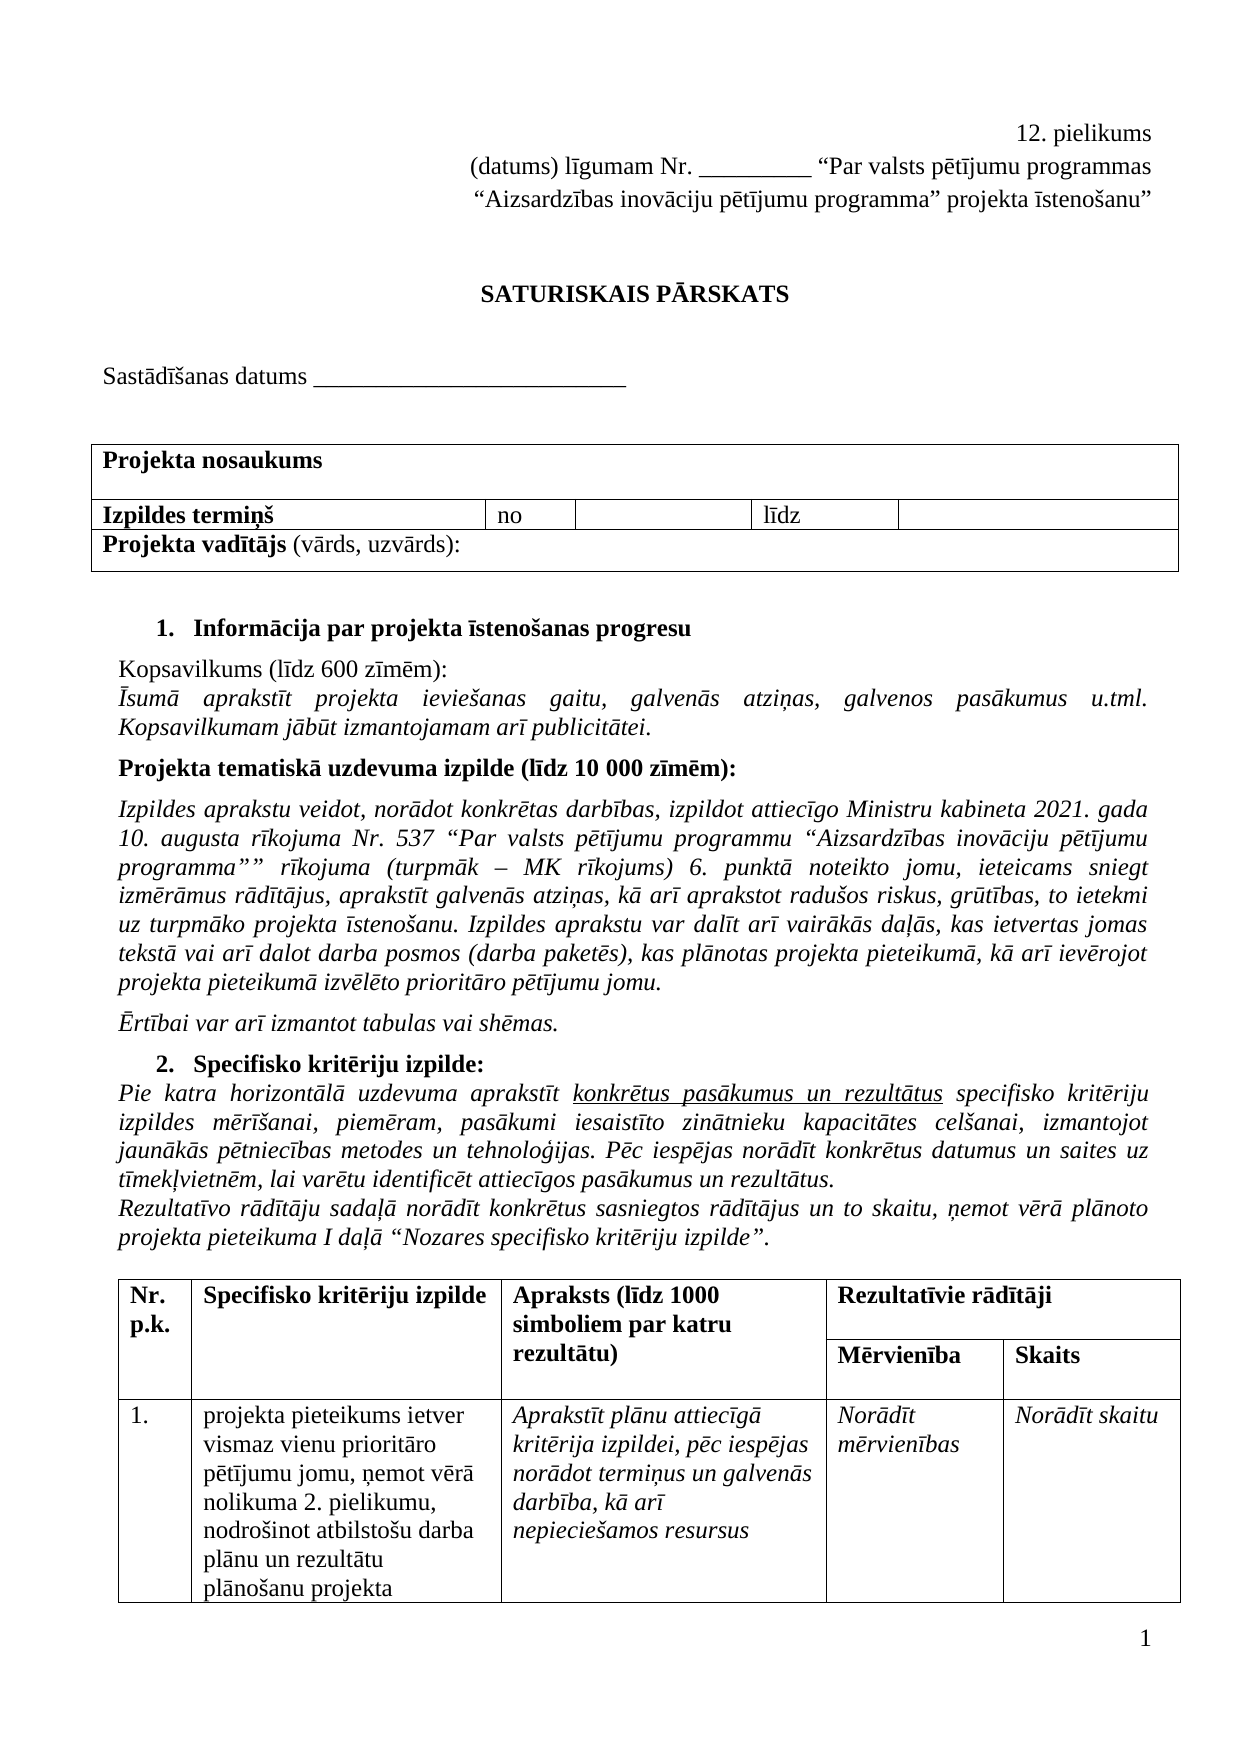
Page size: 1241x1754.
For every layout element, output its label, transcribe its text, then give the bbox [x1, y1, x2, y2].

text Rezultatīvo rādītāju sadaļā norādīt konkrētus sasniegtos rādītājus un to skaitu, ņemot vērā plānoto projekta pieteikuma I daļā “Nozares specifisko kritēriju izpilde”. [118, 1193, 1152, 1251]
table_cell Projekta nosaukums [92, 445, 1178, 499]
text Pie katra horizontālā uzdevuma aprakstīt konkrētus pasākumus un rezultātus specifisko kritēriju izpildes mērīšanai, piemēram, pasākumi iesaistīto zinātnieku kapacitātes celšanai, izmantojot jaunākās pētniecības metodes un tehnoloģijas. Pēc iespējas norādīt konkrētus datumus un saites uz tīmekļvietnēm, lai varētu identificēt attiecīgos pasākumus un rezultātus. [118, 1078, 1152, 1193]
text Izpildes aprakstu veidot, norādot konkrētas darbības, izpildot attiecīgo Ministru kabineta 2021. gada 10. augusta rīkojuma Nr. 537 “Par valsts pētījumu programmu “Aizsardzības inovāciju pētījumu programma”” rīkojuma (turpmāk – MK rīkojums) 6. punktā noteikto jomu, ieteicams sniegt izmērāmus rādītājus, aprakstīt galvenās atziņas, kā arī aprakstot radušos riskus, grūtības, to ietekmi uz turpmāko projekta īstenošanu. Izpildes aprakstu var dalīt arī vairākās daļās, kas ietvertas jomas tekstā vai arī dalot darba posmos (darba paketēs), kas plānotas projekta pieteikumā, kā arī ievērojot projekta pieteikumā izvēlēto prioritāro pētījumu jomu. [118, 794, 1152, 996]
list Specifisko kritēriju izpilde: [156, 1049, 1152, 1078]
text Īsumā aprakstīt projekta ieviešanas gaitu, galvenās atziņas, galvenos pasākumus u.tml. Kopsavilkumam jābūt izmantojamam arī publicitātei. [118, 683, 1152, 741]
text Ērtībai var arī izmantot tabulas vai shēmas. [118, 1008, 1152, 1037]
table_cell no [486, 500, 575, 528]
table_header SATURISKAIS PĀRSKATS Sastādīšanas datums _________________________ [91, 279, 1178, 444]
text “Aizsardzības inovāciju pētījumu programma” projekta īstenošanu” [118, 184, 1152, 213]
table_header Nr. p.k. [119, 1280, 191, 1399]
table_cell Mērvienība [827, 1340, 1003, 1399]
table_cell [192, 1400, 501, 1602]
list Informācija par projekta īstenošanas progresu [156, 613, 1152, 642]
text (datums) līgumam Nr. _________ “Par valsts pētījumu programmas [118, 151, 1152, 180]
table_header Specifisko kritēriju izpilde [192, 1280, 501, 1399]
table_cell 1. [119, 1400, 191, 1602]
table_cell Skaits [1004, 1340, 1180, 1399]
table_header Apraksts (līdz 1000 simboliem par katru rezultātu) [502, 1280, 826, 1399]
table_cell Izpildes termiņš [92, 500, 485, 528]
table_cell Norādīt skaitu [1004, 1400, 1180, 1602]
text Projekta tematiskā uzdevuma izpilde (līdz 10 000 zīmēm): [118, 753, 1152, 782]
table_cell [576, 500, 751, 528]
text Kopsavilkums (līdz 600 zīmēm): [118, 654, 1152, 683]
text 12. pielikums [118, 118, 1152, 147]
table_cell līdz [752, 500, 898, 528]
table_cell [899, 500, 1178, 528]
table_cell Norādīt mērvienības [827, 1400, 1003, 1602]
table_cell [502, 1400, 826, 1602]
table_header Rezultatīvie rādītāji [827, 1280, 1180, 1339]
table_cell Projekta vadītājs (vārds, uzvārds): [92, 530, 1178, 571]
